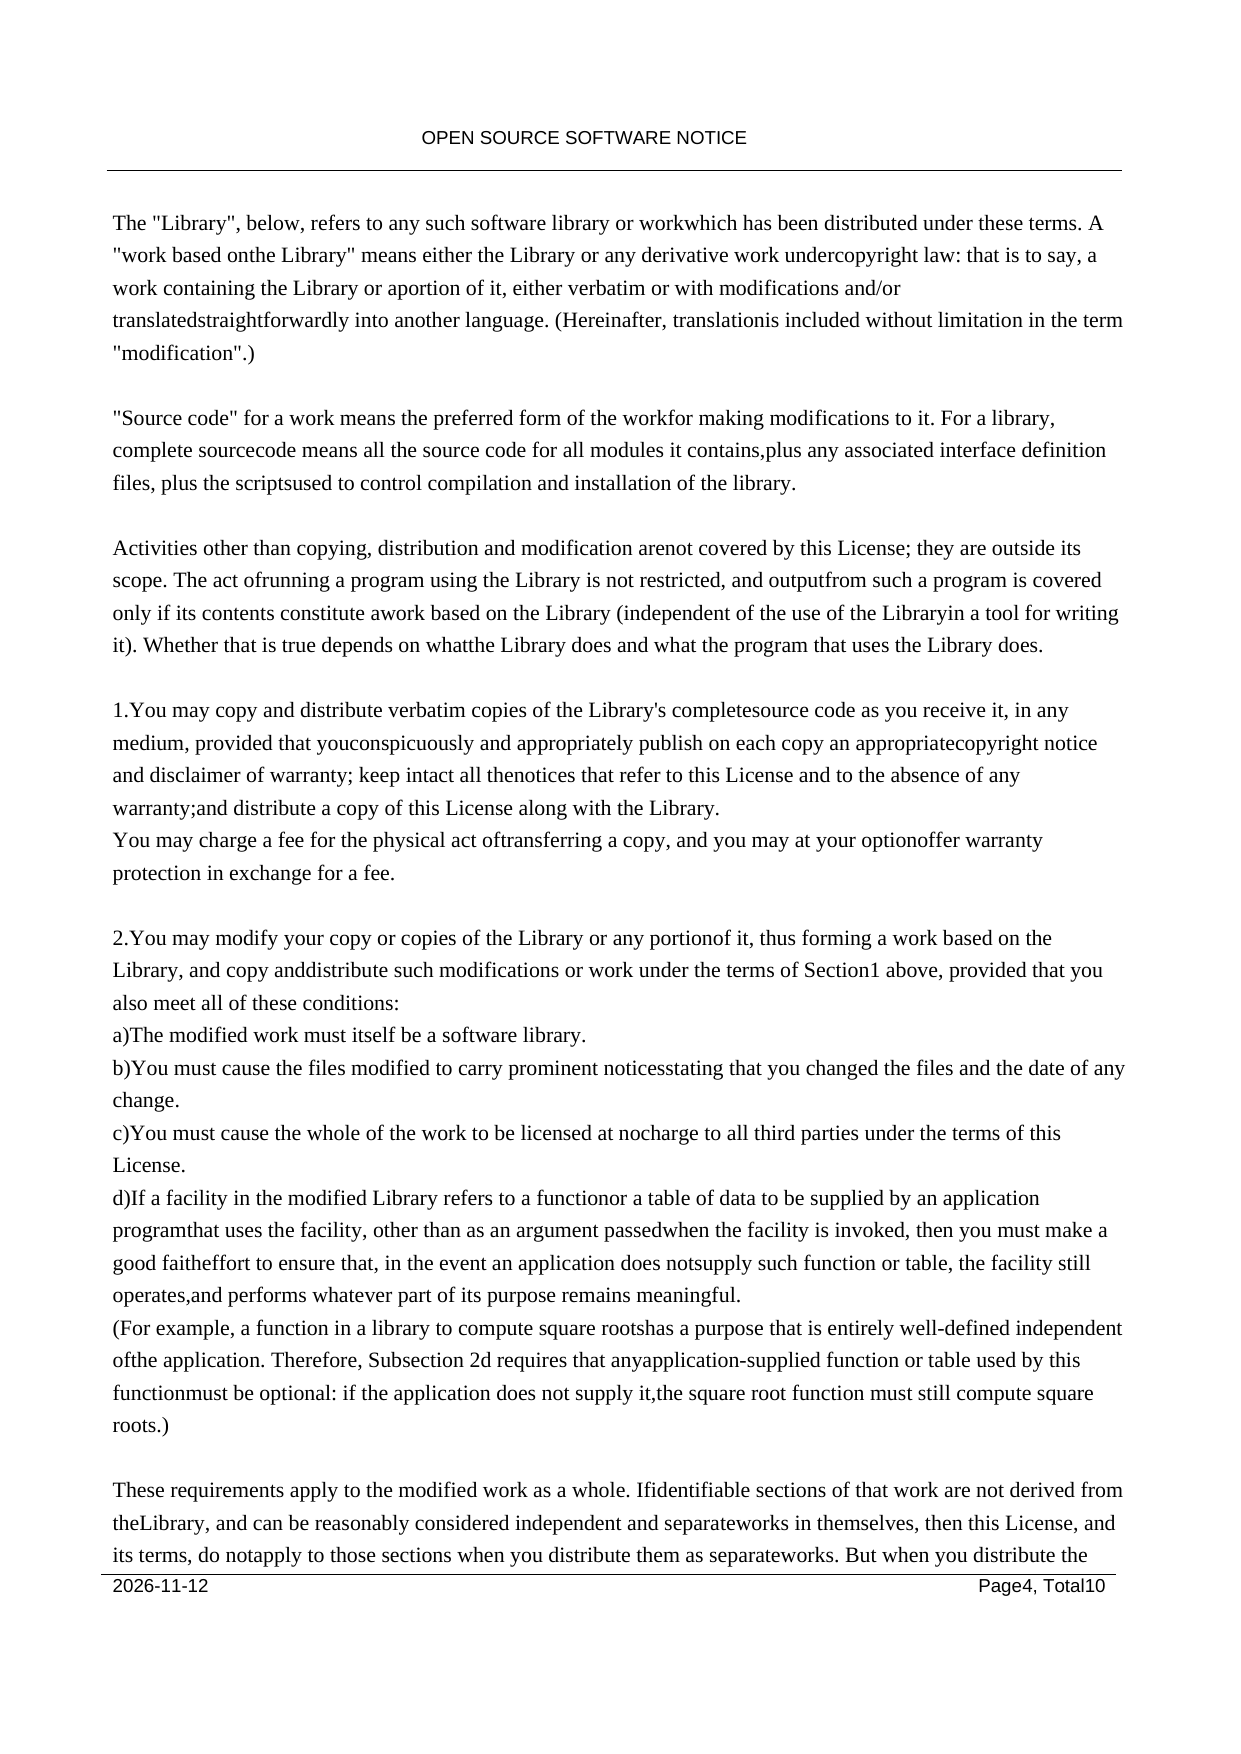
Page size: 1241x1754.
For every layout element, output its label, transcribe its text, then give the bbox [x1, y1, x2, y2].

text You may charge a fee for the physical act oftransferring a copy, and you may at your optionoffer warranty protection in exchange for a fee. [112, 824, 1128, 889]
text d)If a facility in the modified Library refers to a functionor a table of data to be supplied by an application programthat uses the facility, other than as an argument passedwhen the facility is invoked, then you must make a good faitheffort to ensure that, in the event an application does notsupply such function or table, the facility still operates,and performs whatever part of its purpose remains meaningful. [112, 1181, 1128, 1311]
text 1.You may copy and distribute verbatim copies of the Library's completesource code as you receive it, in any medium, provided that youconspicuously and appropriately publish on each copy an appropriatecopyright notice and disclaimer of warranty; keep intact all thenotices that refer to this License and to the absence of any warranty;and distribute a copy of this License along with the Library. [112, 694, 1128, 824]
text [112, 1474, 1128, 1571]
text The "Library", below, refers to any such software library or workwhich has been distributed under these terms. A "work based onthe Library" means either the Library or any derivative work undercopyright law: that is to say, a work containing the Library or aportion of it, either verbatim or with modifications and/or translatedstraightforwardly into another language. (Hereinafter, translationis included without limitation in the term "modification".) [112, 206, 1128, 369]
text a)The modified work must itself be a software library. [112, 1019, 1128, 1051]
text 2.You may modify your copy or copies of the Library or any portionof it, thus forming a work based on the Library, and copy anddistribute such modifications or work under the terms of Section1 above, provided that you also meet all of these conditions: [112, 921, 1128, 1019]
text b)You must cause the files modified to carry prominent noticesstating that you changed the files and the date of any change. [112, 1051, 1128, 1116]
text (For example, a function in a library to compute square rootshas a purpose that is entirely well-defined independent ofthe application. Therefore, Subsection 2d requires that anyapplication-supplied function or table used by this functionmust be optional: if the application does not supply it,the square root function must still compute square roots.) [112, 1311, 1128, 1441]
text c)You must cause the whole of the work to be licensed at nocharge to all third parties under the terms of this License. [112, 1116, 1128, 1181]
text "Source code" for a work means the preferred form of the workfor making modifications to it. For a library, complete sourcecode means all the source code for all modules it contains,plus any associated interface definition files, plus the scriptsused to control compilation and installation of the library. [112, 401, 1128, 499]
text Activities other than copying, distribution and modification arenot covered by this License; they are outside its scope. The act ofrunning a program using the Library is not restricted, and outputfrom such a program is covered only if its contents constitute awork based on the Library (independent of the use of the Libraryin a tool for writing it). Whether that is true depends on whatthe Library does and what the program that uses the Library does. [112, 531, 1128, 661]
